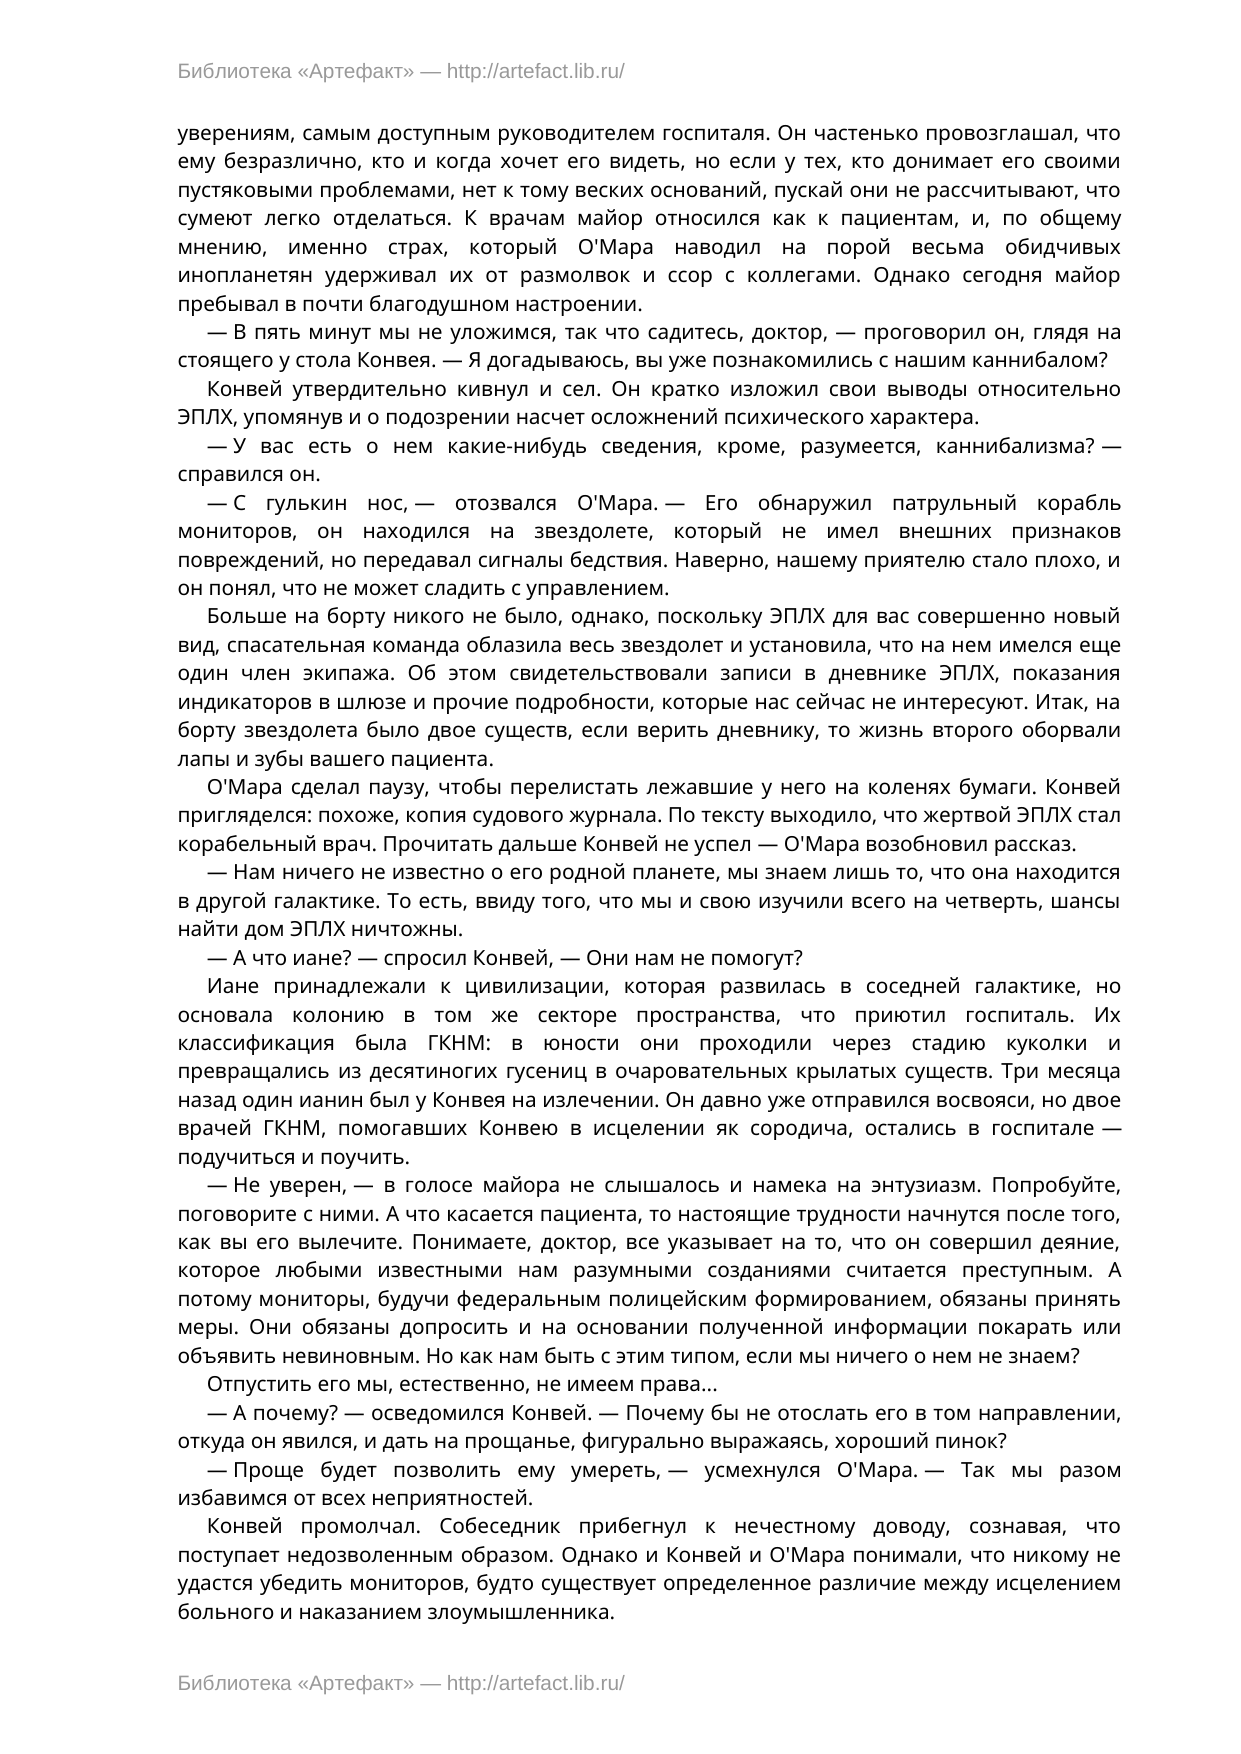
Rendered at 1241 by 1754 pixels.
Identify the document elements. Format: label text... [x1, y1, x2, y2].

text О'Мара сделал паузу, чтобы перелистать лежавшие у него на коленях бумаги. Конвей пригляделся: похоже, копия судового журнала. По тексту выходило, что жертвой ЭПЛХ стал корабельный врач. Прочитать дальше Конвей не успел — О'Мара возобновил рассказ. [177, 772, 1122, 857]
text Отпустить его мы, естественно, не имеем права... [177, 1369, 1122, 1398]
text Больше на борту никого не было, однако, поскольку ЭПЛХ для вас совершенно новый вид, спасательная команда облазила весь звездолет и установила, что на нем имелся еще один член экипажа. Об этом свидетельствовали записи в дневнике ЭПЛХ, показания индикаторов в шлюзе и прочие подробности, которые нас сейчас не интересуют. Итак, на борту звездолета было двое существ, если верить дневнику, то жизнь второго оборвали лапы и зубы вашего пациента. [177, 602, 1122, 772]
text Иане принадлежали к цивилизации, которая развилась в соседней галактике, но основала колонию в том же секторе пространства, что приютил госпиталь. Их классификация была ГКНМ: в юности они проходили через стадию куколки и превращались из десятиногих гусениц в очаровательных крылатых существ. Три месяца назад один ианин был у Конвея на излечении. Он давно уже отправился восвояси, но двое врачей ГКНМ, помогавших Конвею в исцелении як сородича, остались в госпитале — подучиться и поучить. [177, 971, 1122, 1170]
text — А почему? — осведомился Конвей. — Почему бы не отослать его в том направлении, откуда он явился, и дать на прощанье, фигурально выражаясь, хороший пинок? [177, 1398, 1122, 1455]
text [177, 118, 1122, 317]
text Конвей утвердительно кивнул и сел. Он кратко изложил свои выводы относительно ЭПЛХ, упомянув и о подозрении насчет осложнений психического характера. [177, 374, 1122, 431]
text — У вас есть о нем какие-нибудь сведения, кроме, разумеется, каннибализма? — справился он. [177, 431, 1122, 488]
text — Не уверен, — в голосе майора не слышалось и намека на энтузиазм. Попробуйте, поговорите с ними. А что касается пациента, то настоящие трудности начнутся после того, как вы его вылечите. Понимаете, доктор, все указывает на то, что он совершил деяние, которое любыми известными нам разумными созданиями считается преступным. А потому мониторы, будучи федеральным полицейским формированием, обязаны принять меры. Они обязаны допросить и на основании полученной информации покарать или объявить невиновным. Но как нам быть с этим типом, если мы ничего о нем не знаем? [177, 1170, 1122, 1369]
text — А что иане? — спросил Конвей, — Они нам не помогут? [177, 943, 1122, 971]
text — Проще будет позволить ему умереть, — усмехнулся О'Мара. — Так мы разом избавимся от всех неприятностей. [177, 1455, 1122, 1512]
text Конвей промолчал. Собеседник прибегнул к нечестному доводу, сознавая, что поступает недозволенным образом. Однако и Конвей и О'Мара понимали, что никому не удастся убедить мониторов, будто существует определенное различие между исцелением больного и наказанием злоумышленника. [177, 1512, 1122, 1625]
text — В пять минут мы не уложимся, так что садитесь, доктор, — проговорил он, глядя на стоящего у стола Конвея. — Я догадываюсь, вы уже познакомились с нашим каннибалом? [177, 317, 1122, 374]
text — С гулькин нос, — отозвался О'Мара. — Его обнаружил патрульный корабль мониторов, он находился на звездолете, который не имел внешних признаков повреждений, но передавал сигналы бедствия. Наверно, нашему приятелю стало плохо, и он понял, что не может сладить с управлением. [177, 488, 1122, 602]
text — Нам ничего не известно о его родной планете, мы знаем лишь то, что она находится в другой галактике. То есть, ввиду того, что мы и свою изучили всего на четверть, шансы найти дом ЭПЛХ ничтожны. [177, 857, 1122, 943]
